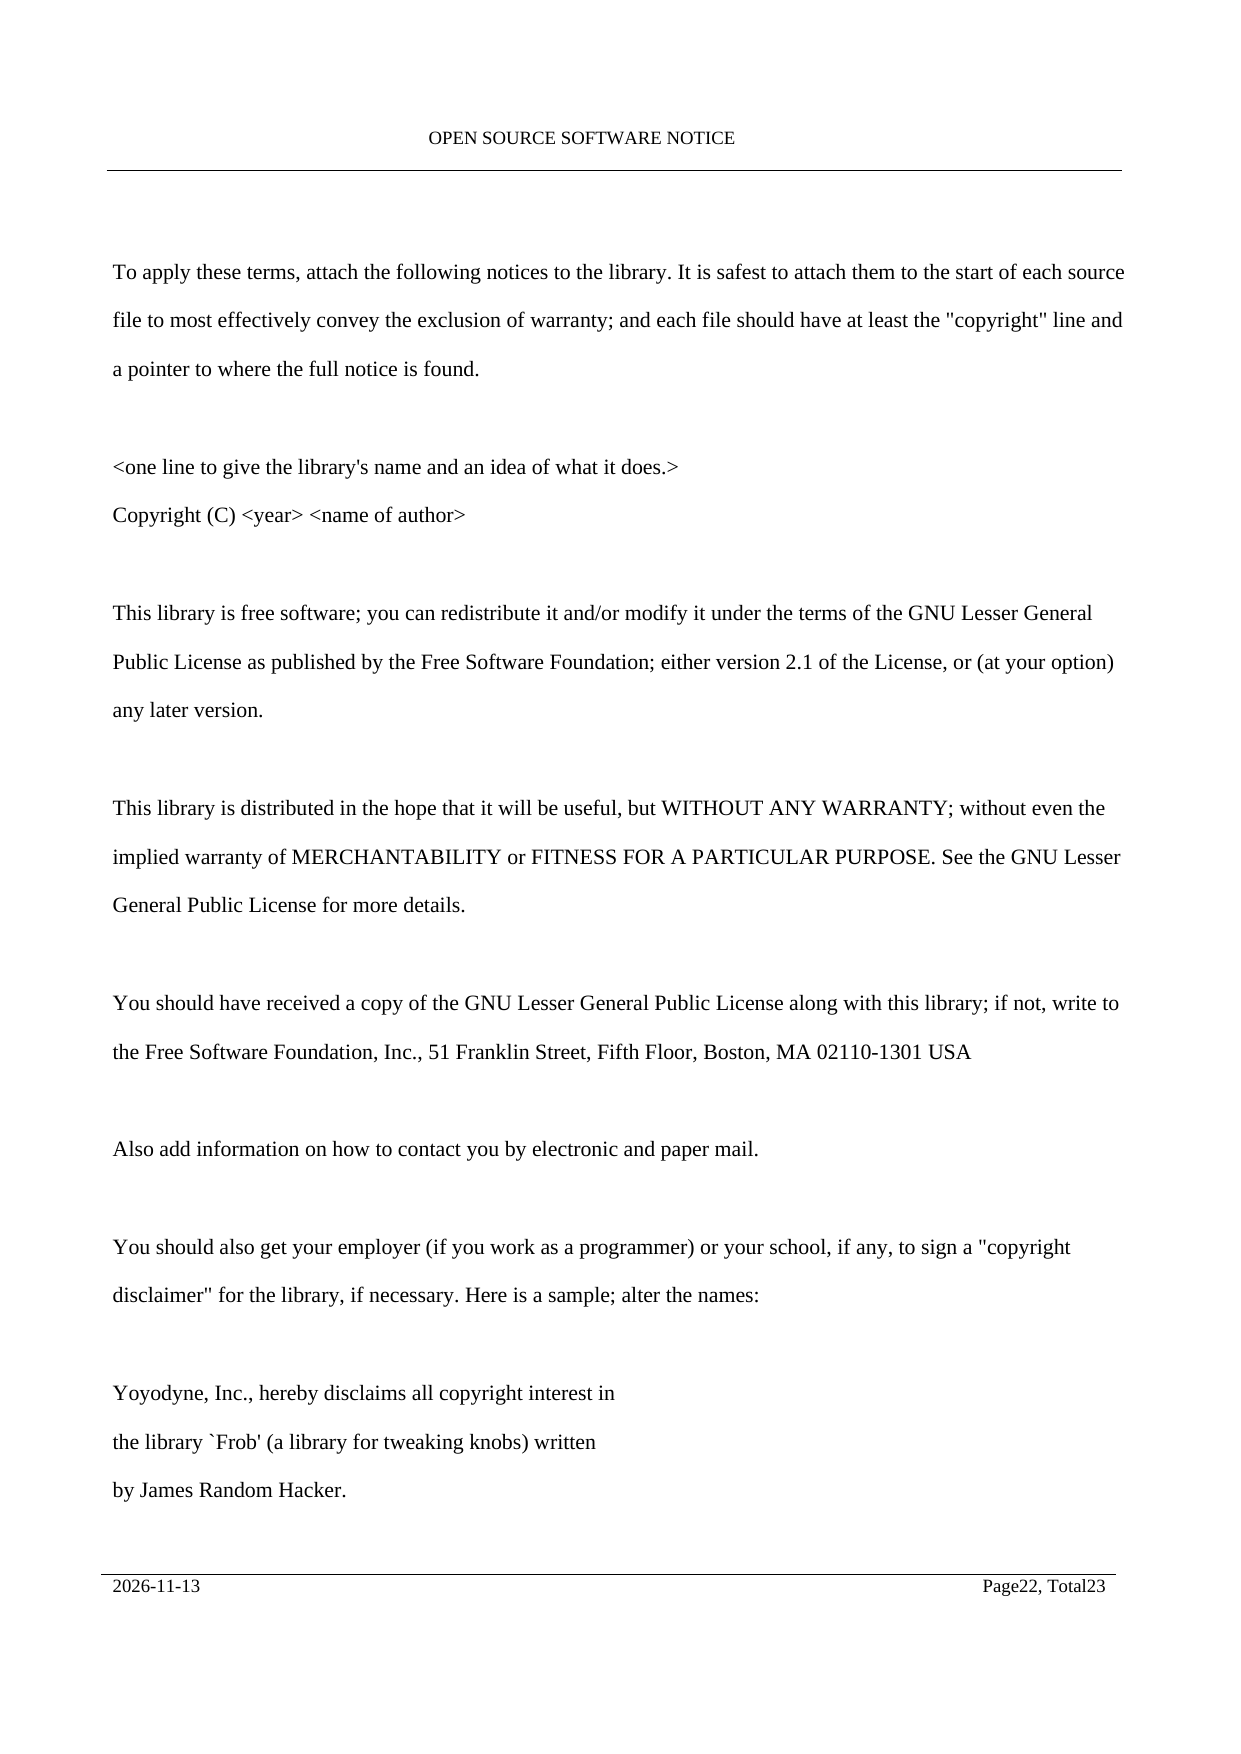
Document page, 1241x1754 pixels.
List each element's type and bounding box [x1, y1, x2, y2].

text [112, 206, 1128, 1506]
